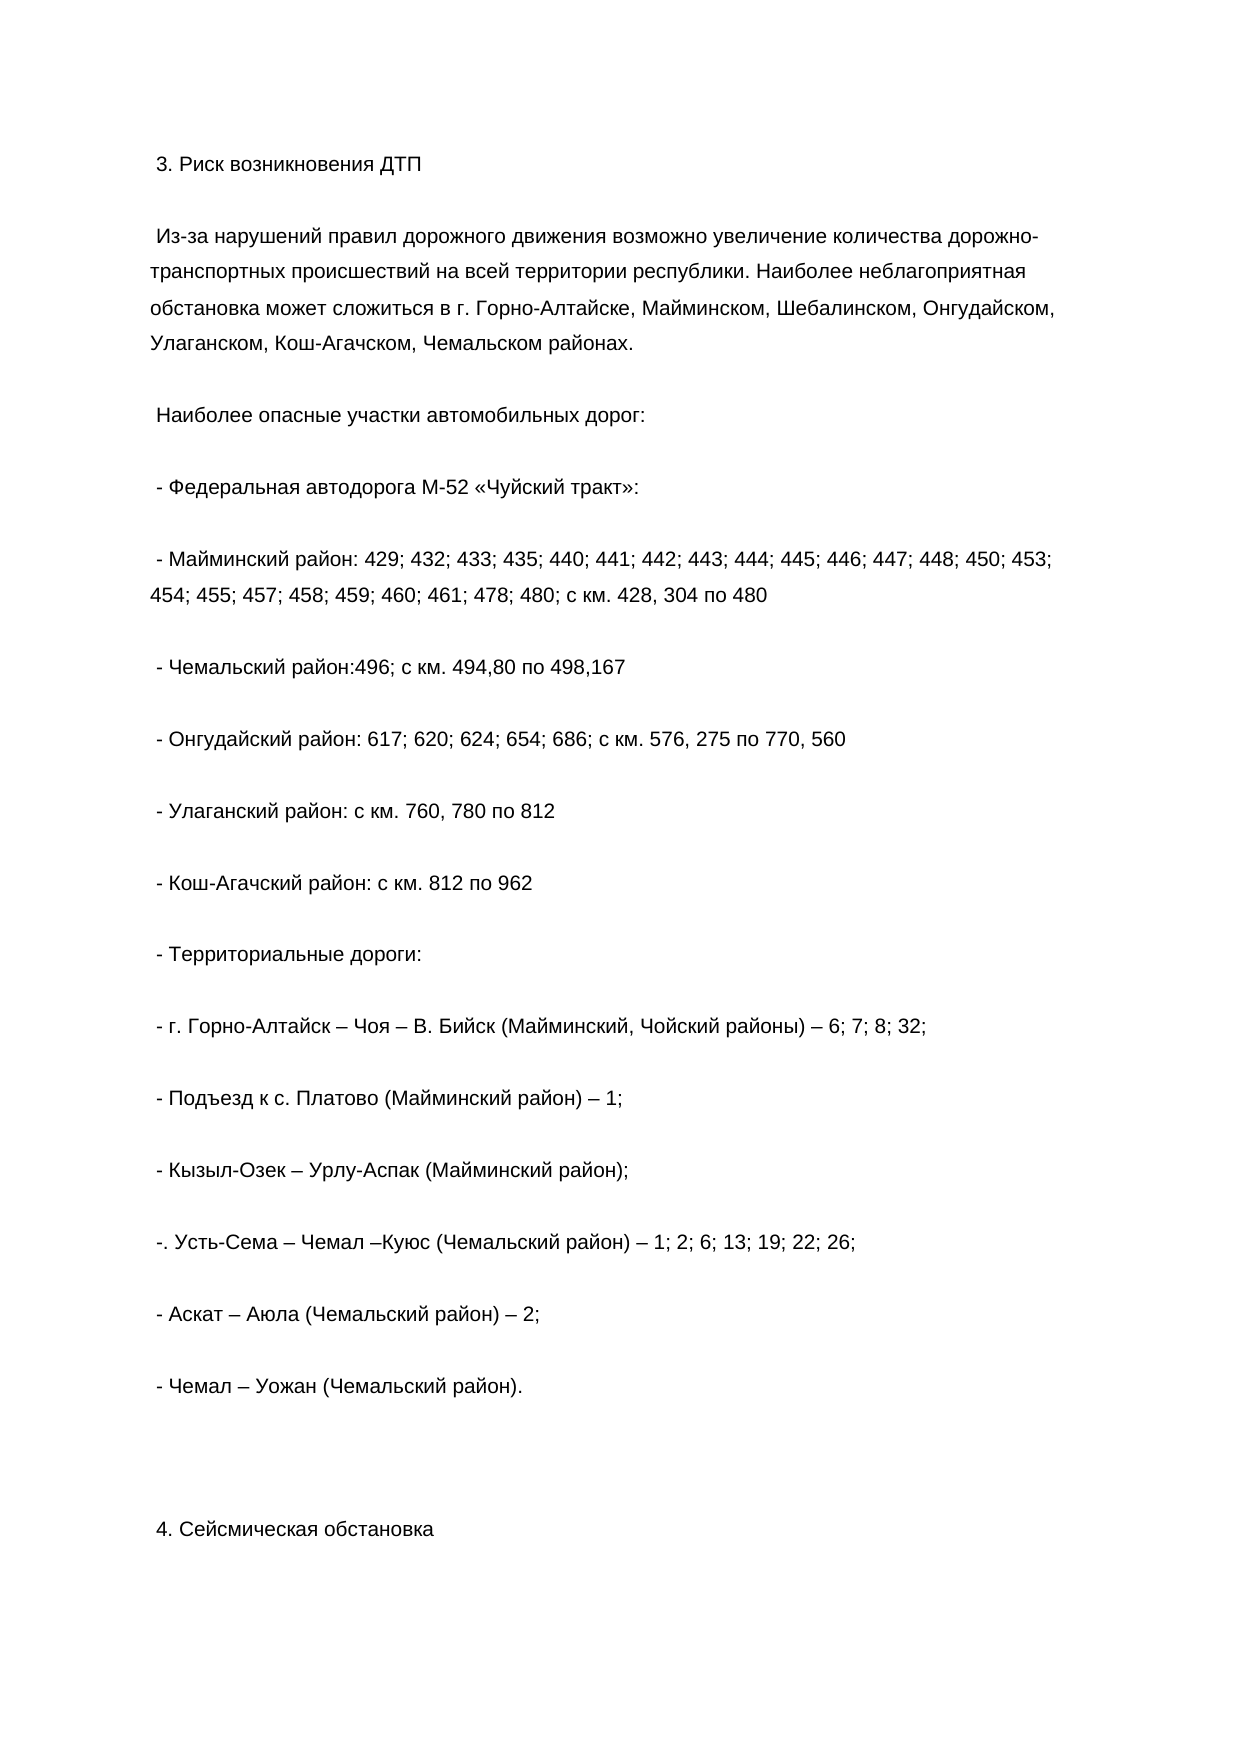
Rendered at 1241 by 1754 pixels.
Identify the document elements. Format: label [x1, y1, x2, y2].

table_cell [140, 150, 1078, 1577]
